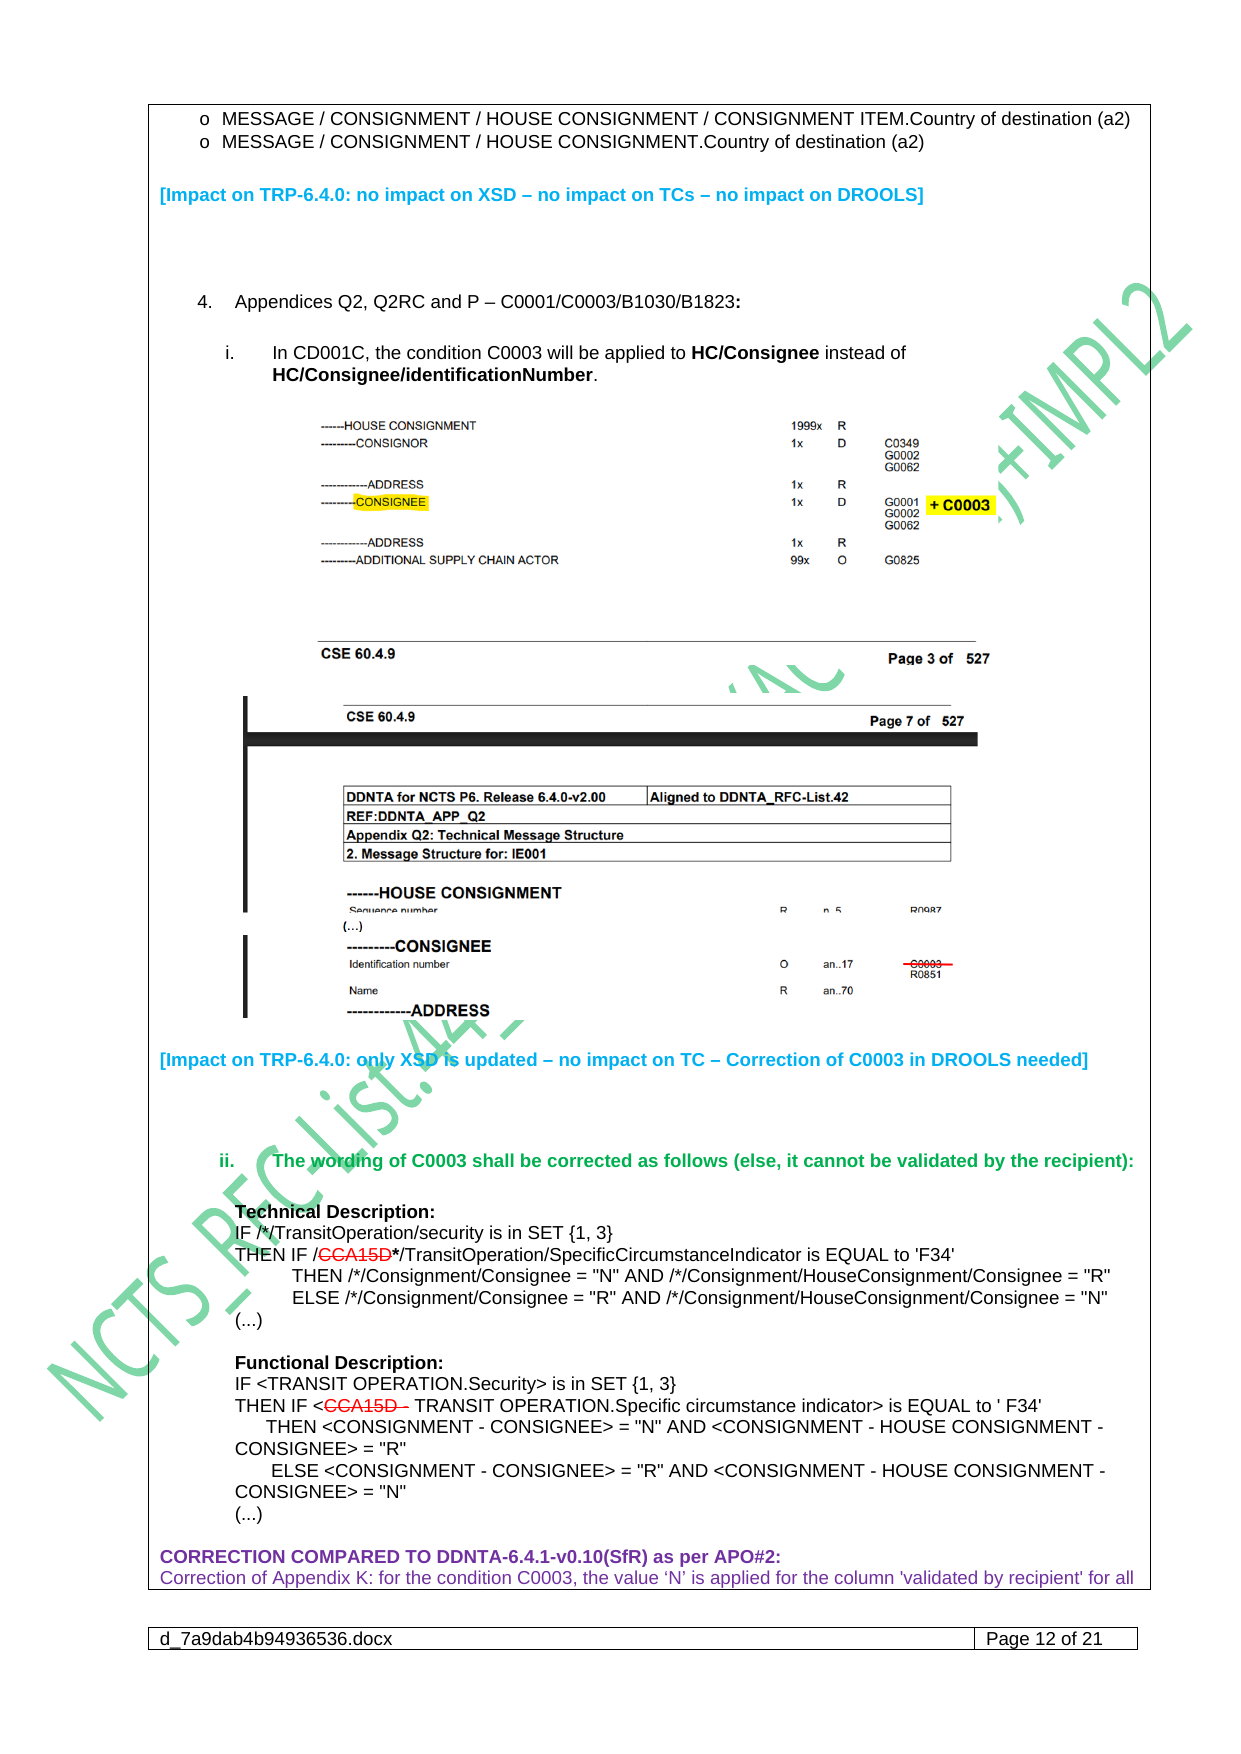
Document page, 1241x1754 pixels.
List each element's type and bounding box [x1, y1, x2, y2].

picture [241, 693, 978, 1020]
table_header [149, 105, 1150, 1589]
picture [306, 414, 999, 665]
